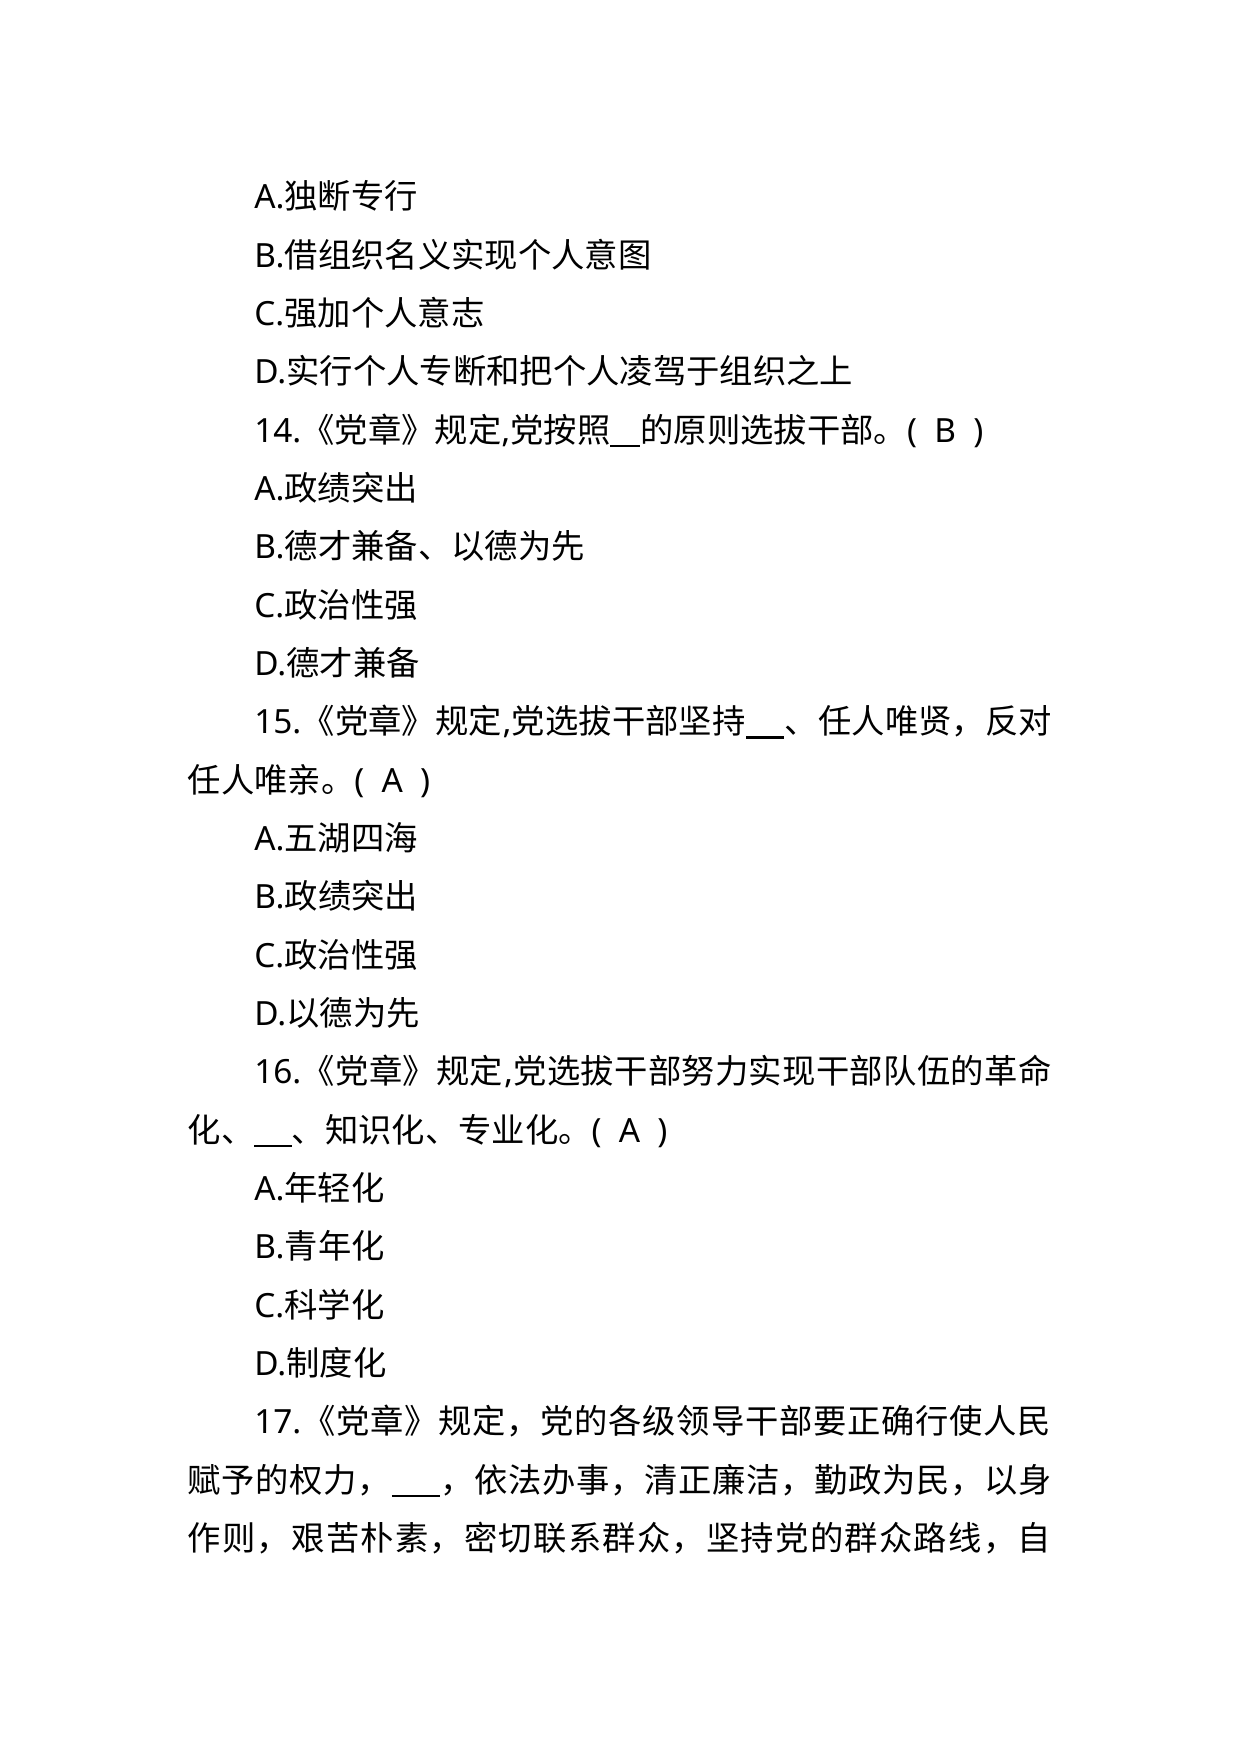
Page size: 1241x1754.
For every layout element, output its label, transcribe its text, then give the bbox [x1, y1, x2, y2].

text D.制度化 [187, 1329, 1053, 1387]
text C.科学化 [187, 1270, 1053, 1329]
text B.德才兼备、以德为先 [187, 512, 1053, 570]
text A.独断专行 [187, 162, 1053, 220]
text D.以德为先 [187, 979, 1053, 1037]
text C.政治性强 [187, 570, 1053, 629]
text A.年轻化 [187, 1154, 1053, 1212]
text D.德才兼备 [187, 629, 1053, 687]
text D.实行个人专断和把个人凌驾于组织之上 [187, 337, 1053, 395]
text A.政绩突出 [187, 454, 1053, 512]
text 16.《党章》规定,党选拔干部努力实现干部队伍的革命化、 、知识化、专业化。( A ) [187, 1037, 1053, 1154]
text 14.《党章》规定,党按照 的原则选拔干部。( B ) [187, 395, 1053, 454]
text C.强加个人意志 [187, 279, 1053, 337]
text B.借组织名义实现个人意图 [187, 220, 1053, 279]
text B.青年化 [187, 1212, 1053, 1270]
text 15.《党章》规定,党选拔干部坚持 、任人唯贤，反对任人唯亲。( A ) [187, 687, 1053, 804]
text B.政绩突出 [187, 862, 1053, 920]
text A.五湖四海 [187, 804, 1053, 862]
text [187, 1387, 1053, 1562]
text C.政治性强 [187, 920, 1053, 979]
